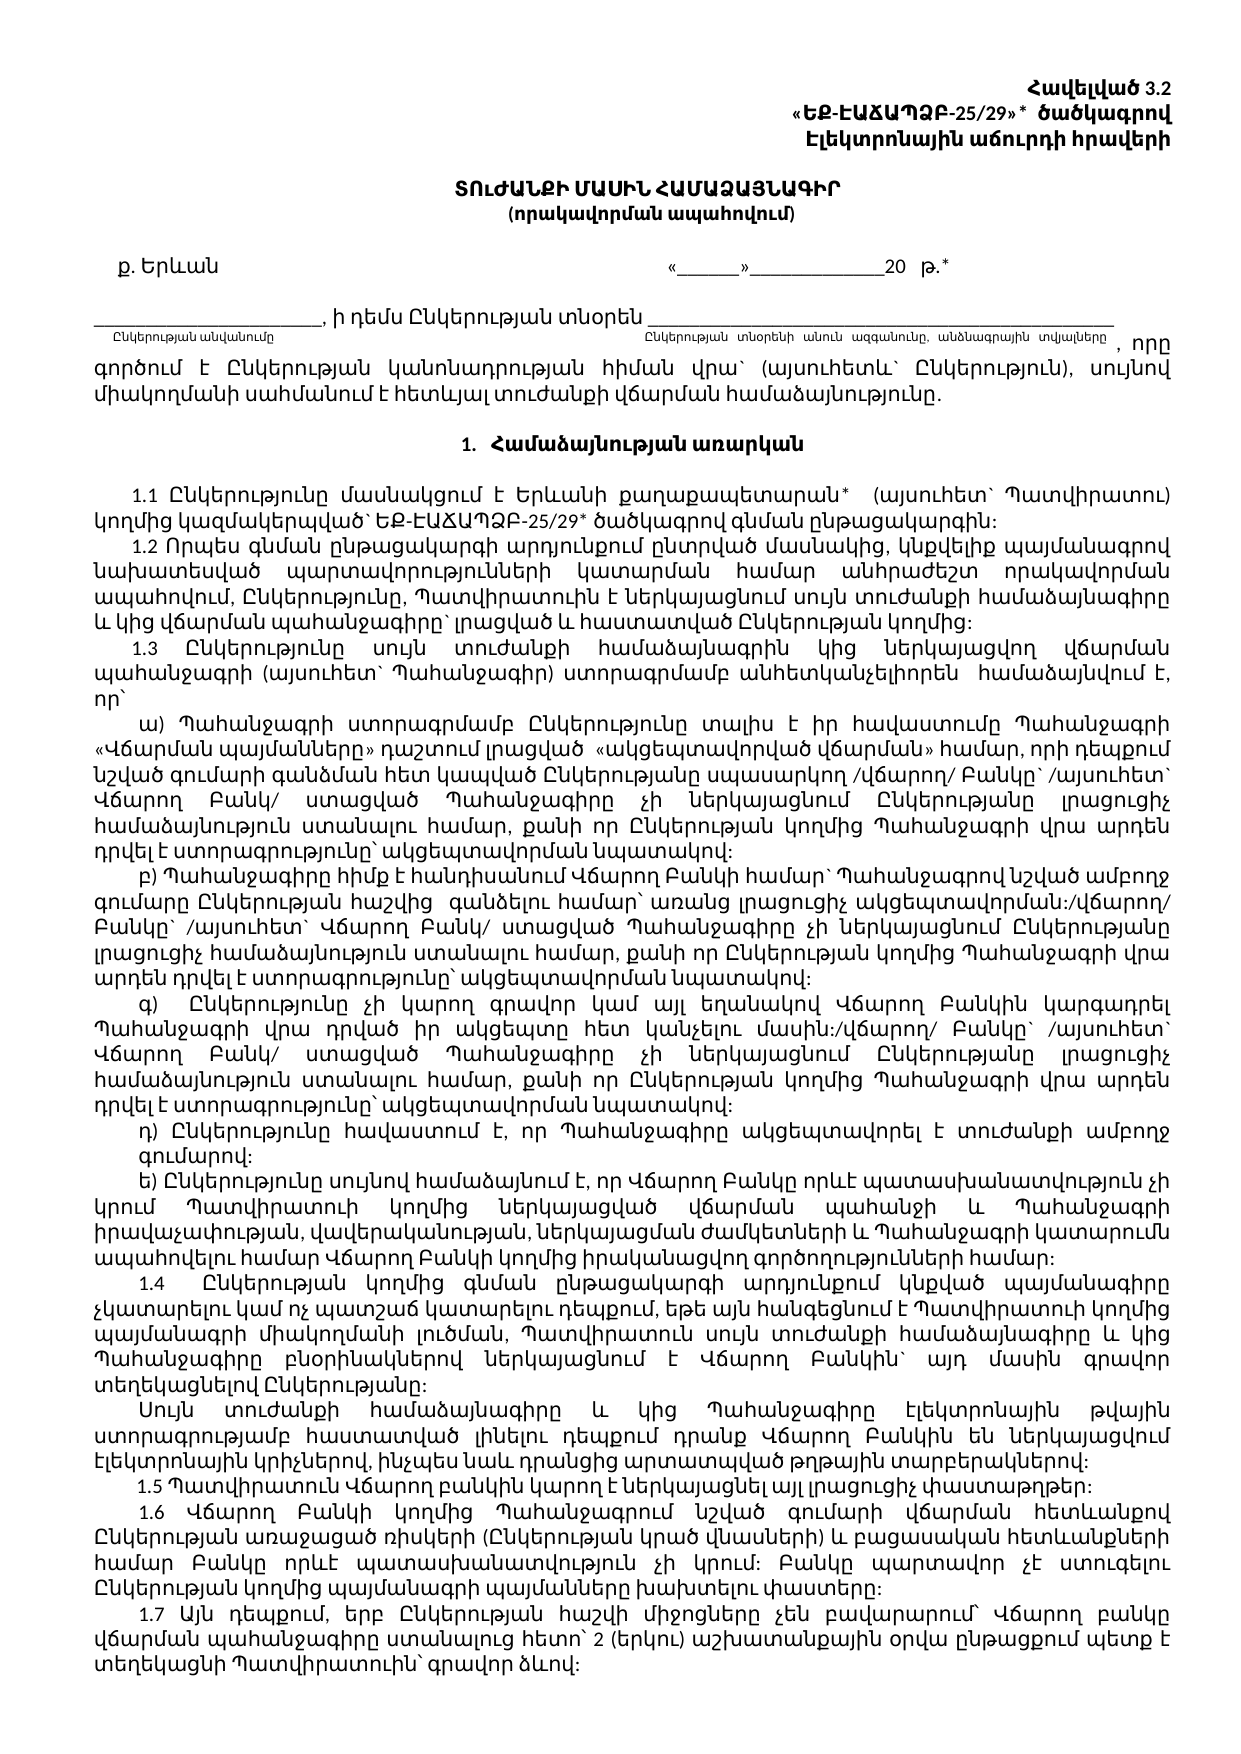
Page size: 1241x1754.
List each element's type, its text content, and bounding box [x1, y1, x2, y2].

text 1.7 Այն դեպքում, երբ Ընկերության հաշվի միջոցները չեն բավարարում՝ Վճարող բանկը վճարման պահանջագիրը ստանալուց հետո՝ 2 (երկու) աշխատանքային օրվա ընթացքում պետք է տեղեկացնի Պատվիրատուին՝ գրավոր ձևով: [94, 1601, 1171, 1677]
text ______________________, ի դեմս Ընկերության տնօրեն _____________________________________________ [94, 304, 1171, 330]
text գ) Ընկերությունը չի կարող գրավոր կամ այլ եղանակով Վճարող Բանկին կարգադրել Պահանջագրի վրա դրված իր ակցեպտը հետ կանչելու մասին:/վճարող/ Բանկը` /այսուհետ` Վճարող Բանկ/ ստացված Պահանջագիրը չի ներկայացնում Ընկերությանը լրացուցիչ համաձայնություն ստանալու համար, քանի որ Ընկերության կողմից Պահանջագրի վրա արդեն դրվել է ստորագրությունը՝ ակցեպտավորման նպատակով: [94, 991, 1171, 1118]
text ա) Պահանջագրի ստորագրմամբ Ընկերությունը տալիս է իր հավաստումը Պահանջագրի «Վճարման պայմանները» դաշտում լրացված «ակցեպտավորված վճարման» համար, որի դեպքում նշված գումարի գանձման հետ կապված Ընկերությանը սպասարկող /վճարող/ Բանկը` /այսուհետ` Վճարող Բանկ/ ստացված Պահանջագիրը չի ներկայացնում Ընկերությանը լրացուցիչ համաձայնություն ստանալու համար, քանի որ Ընկերության կողմից Պահանջագրի վրա արդեն դրվել է ստորագրությունը՝ ակցեպտավորման նպատակով: [94, 711, 1171, 864]
text ք. Երևան «______»_____________20 թ.* [94, 254, 1171, 279]
text Հավելված 3.2 [94, 75, 1171, 100]
text Էլեկտրոնային աճուրդի հրավերի [94, 126, 1171, 151]
text դ) Ընկերությունը հավաստում է, որ Պահանջագիրը ակցեպտավորել է տուժանքի ամբողջ գումարով: [138, 1118, 1171, 1169]
text ե) Ընկերությունը սույնով համաձայնում է, որ Վճարող Բանկը որևէ պատասխանատվություն չի կրում Պատվիրատուի կողմից ներկայացված վճարման պահանջի և Պահանջագրի իրավաչափության, վավերականության, ներկայացման ժամկետների և Պահանջագրի կատարումն ապահովելու համար Վճարող Բանկի կողմից իրականացվող գործողությունների համար: [94, 1169, 1171, 1270]
text Ընկերության անվանումը Ընկերության տնօրենի անուն ազգանունը, անձնագրային տվյալները , որը գործում է Ընկերության կանոնադրության հիման վրա` (այսուհետև` Ընկերություն), սույնով միակողմանի սահմանում է հետևյալ տուժանքի վճարման համաձայնությունը. [94, 330, 1171, 406]
text 1.2 Որպես գնման ընթացակարգի արդյունքում ընտրված մասնակից, կնքվելիք պայմանագրով նախատեսված պարտավորությունների կատարման համար անհրաժեշտ որակավորման ապահովում, Ընկերությունը, Պատվիրատուին է ներկայացնում սույն տուժանքի համաձայնագիրը և կից վճարման պահանջագիրը` լրացված և հաստատված Ընկերության կողմից: [94, 533, 1171, 635]
text 1.4 Ընկերության կողմից գնման ընթացակարգի արդյունքում կնքված պայմանագիրը չկատարելու կամ ոչ պատշաճ կատարելու դեպքում, եթե այն հանգեցնում է Պատվիրատուի կողմից պայմանագրի միակողմանի լուծման, Պատվիրատուն սույն տուժանքի համաձայնագիրը և կից Պահանջագիրը բնօրինակներով ներկայացնում է Վճարող Բանկին` այդ մասին գրավոր տեղեկացնելով Ընկերությանը: [94, 1270, 1171, 1397]
text 1.1 Ընկերությունը մասնակցում է Երևանի քաղաքապետարան* (այսուհետ` Պատվիրատու) կողմից կազմակերպված` ԵՔ-ԷԱՃԱՊՁԲ-25/29* ծածկագրով գնման ընթացակարգին: [94, 482, 1171, 533]
text (որակավորման ապահովում) [94, 202, 1171, 225]
text 1. Համաձայնության առարկան [94, 432, 1171, 457]
text «ԵՔ-ԷԱՃԱՊՁԲ-25/29»* ծածկագրով [94, 100, 1171, 126]
text 1.3 Ընկերությունը սույն տուժանքի համաձայնագրին կից ներկայացվող վճարման պահանջագրի (այսուհետ` Պահանջագիր) ստորագրմամբ անհետկանչելիորեն համաձայնվում է, որ՝ [94, 635, 1171, 711]
text Սույն տուժանքի համաձայնագիրը և կից Պահանջագիրը էլեկտրոնային թվային ստորագրությամբ հաստատված լինելու դեպքում դրանք Վճարող Բանկին են ներկայացվում էլեկտրոնային կրիչներով, ինչպես նաև դրանցից արտատպված թղթային տարբերակներով: [94, 1397, 1171, 1474]
text 1.6 Վճարող Բանկի կողմից Պահանջագրում նշված գումարի վճարման հետևանքով Ընկերության առաջացած ռիսկերի (Ընկերության կրած վնասների) և բացասական հետևանքների համար Բանկը որևէ պատասխանատվություն չի կրում: Բանկը պարտավոր չէ ստուգելու Ընկերության կողմից պայմանագրի պայմանները խախտելու փաստերը: [94, 1499, 1171, 1601]
text ՏՈւԺԱՆՔԻ ՄԱՍԻՆ ՀԱՄԱՁԱՅՆԱԳԻՐ [94, 177, 1171, 202]
text բ) Պահանջագիրը հիմք է հանդիսանում Վճարող Բանկի համար` Պահանջագրով նշված ամբողջ գումարը Ընկերության հաշվից գանձելու համար՝ առանց լրացուցիչ ակցեպտավորման:/վճարող/ Բանկը` /այսուհետ` Վճարող Բանկ/ ստացված Պահանջագիրը չի ներկայացնում Ընկերությանը լրացուցիչ համաձայնություն ստանալու համար, քանի որ Ընկերության կողմից Պահանջագրի վրա արդեն դրվել է ստորագրությունը՝ ակցեպտավորման նպատակով: [94, 864, 1171, 991]
text 1.5 Պատվիրատուն Վճարող բանկին կարող է ներկայացնել այլ լրացուցիչ փաստաթղթեր: [94, 1474, 1171, 1499]
